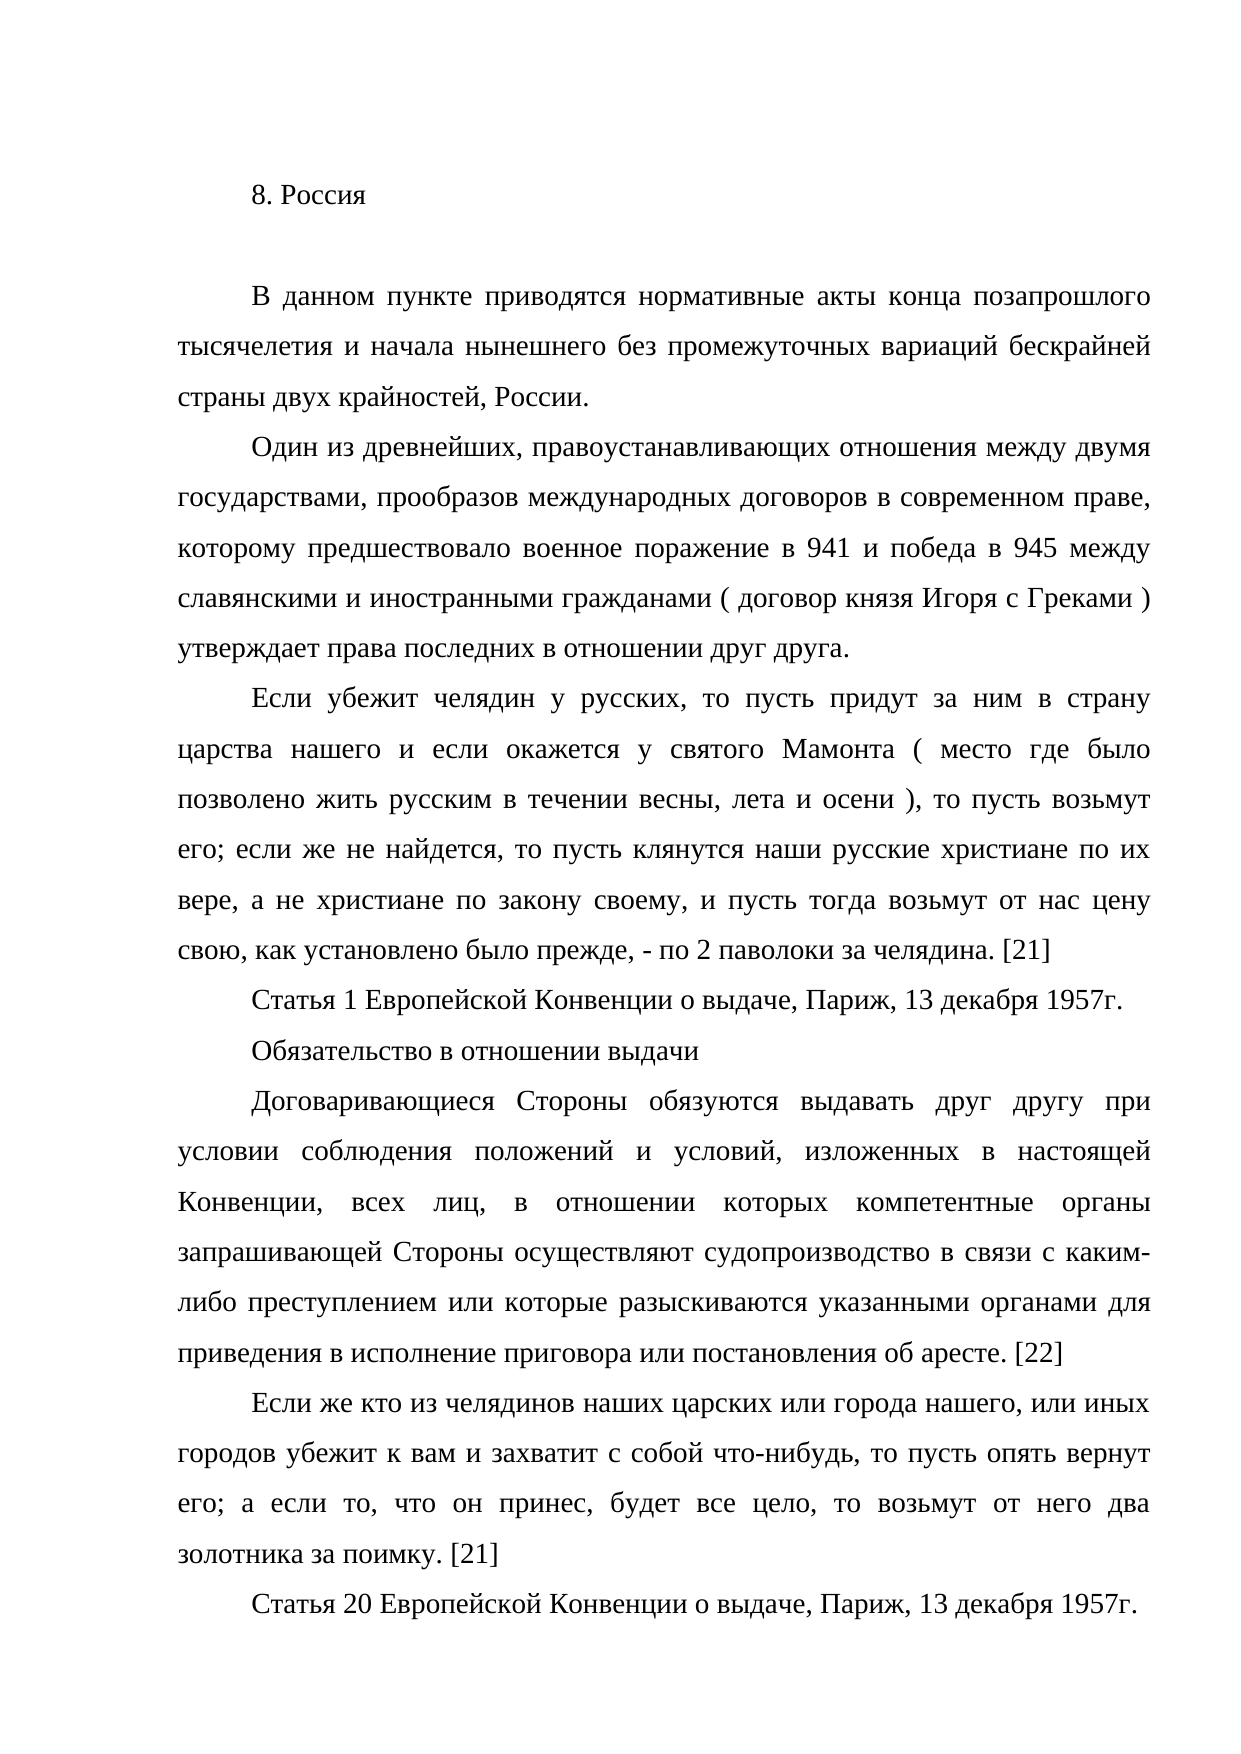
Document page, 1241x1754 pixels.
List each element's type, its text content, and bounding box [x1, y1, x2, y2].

text Договаривающиеся Стороны обязуются выдавать друг другу при условии соблюдения положений и условий, изложенных в настоящей Конвенции, всех лиц, в отношении которых компетентные органы запрашивающей Стороны осуществляют судопроизводство в связи с каким-либо преступлением или которые разыскиваются указанными органами для приведения в исполнение приговора или постановления об аресте. [22] [177, 1083, 1152, 1368]
text Обязательство в отношении выдачи [177, 1033, 1152, 1066]
text Один из древнейших, правоустанавливающих отношения между двумя государствами, прообразов международных договоров в современном праве, которому предшествовало военное поражение в 941 и победа в 945 между славянскими и иностранными гражданами ( договор князя Игоря с Греками ) утверждает права последних в отношении друг друга. [177, 429, 1152, 664]
text Статья 1 Европейской Конвенции о выдаче, Париж, 13 декабря 1957г. [177, 982, 1152, 1016]
text 8. Россия [177, 177, 1152, 211]
text В данном пункте приводятся нормативные акты конца позапрошлого тысячелетия и начала нынешнего без промежуточных вариаций бескрайней страны двух крайностей, России. [177, 278, 1152, 412]
text Если убежит челядин у русских, то пусть придут за ним в страну царства нашего и если окажется у святого Мамонта ( место где было позволено жить русским в течении весны, лета и осени ), то пусть возьмут его; если же не найдется, то пусть клянутся наши русские христиане по их вере, а не христиане по закону своему, и пусть тогда возьмут от нас цену свою, как установлено было прежде, - по 2 паволоки за челядина. [21] [177, 681, 1152, 966]
text Статья 20 Европейской Конвенции о выдаче, Париж, 13 декабря 1957г. [177, 1586, 1152, 1620]
text Если же кто из челядинов наших царских или города нашего, или иных городов убежит к вам и захватит с собой что-нибудь, то пусть опять вернут его; а если то, что он принес, будет все цело, то возьмут от него два золотника за поимку. [21] [177, 1385, 1152, 1569]
